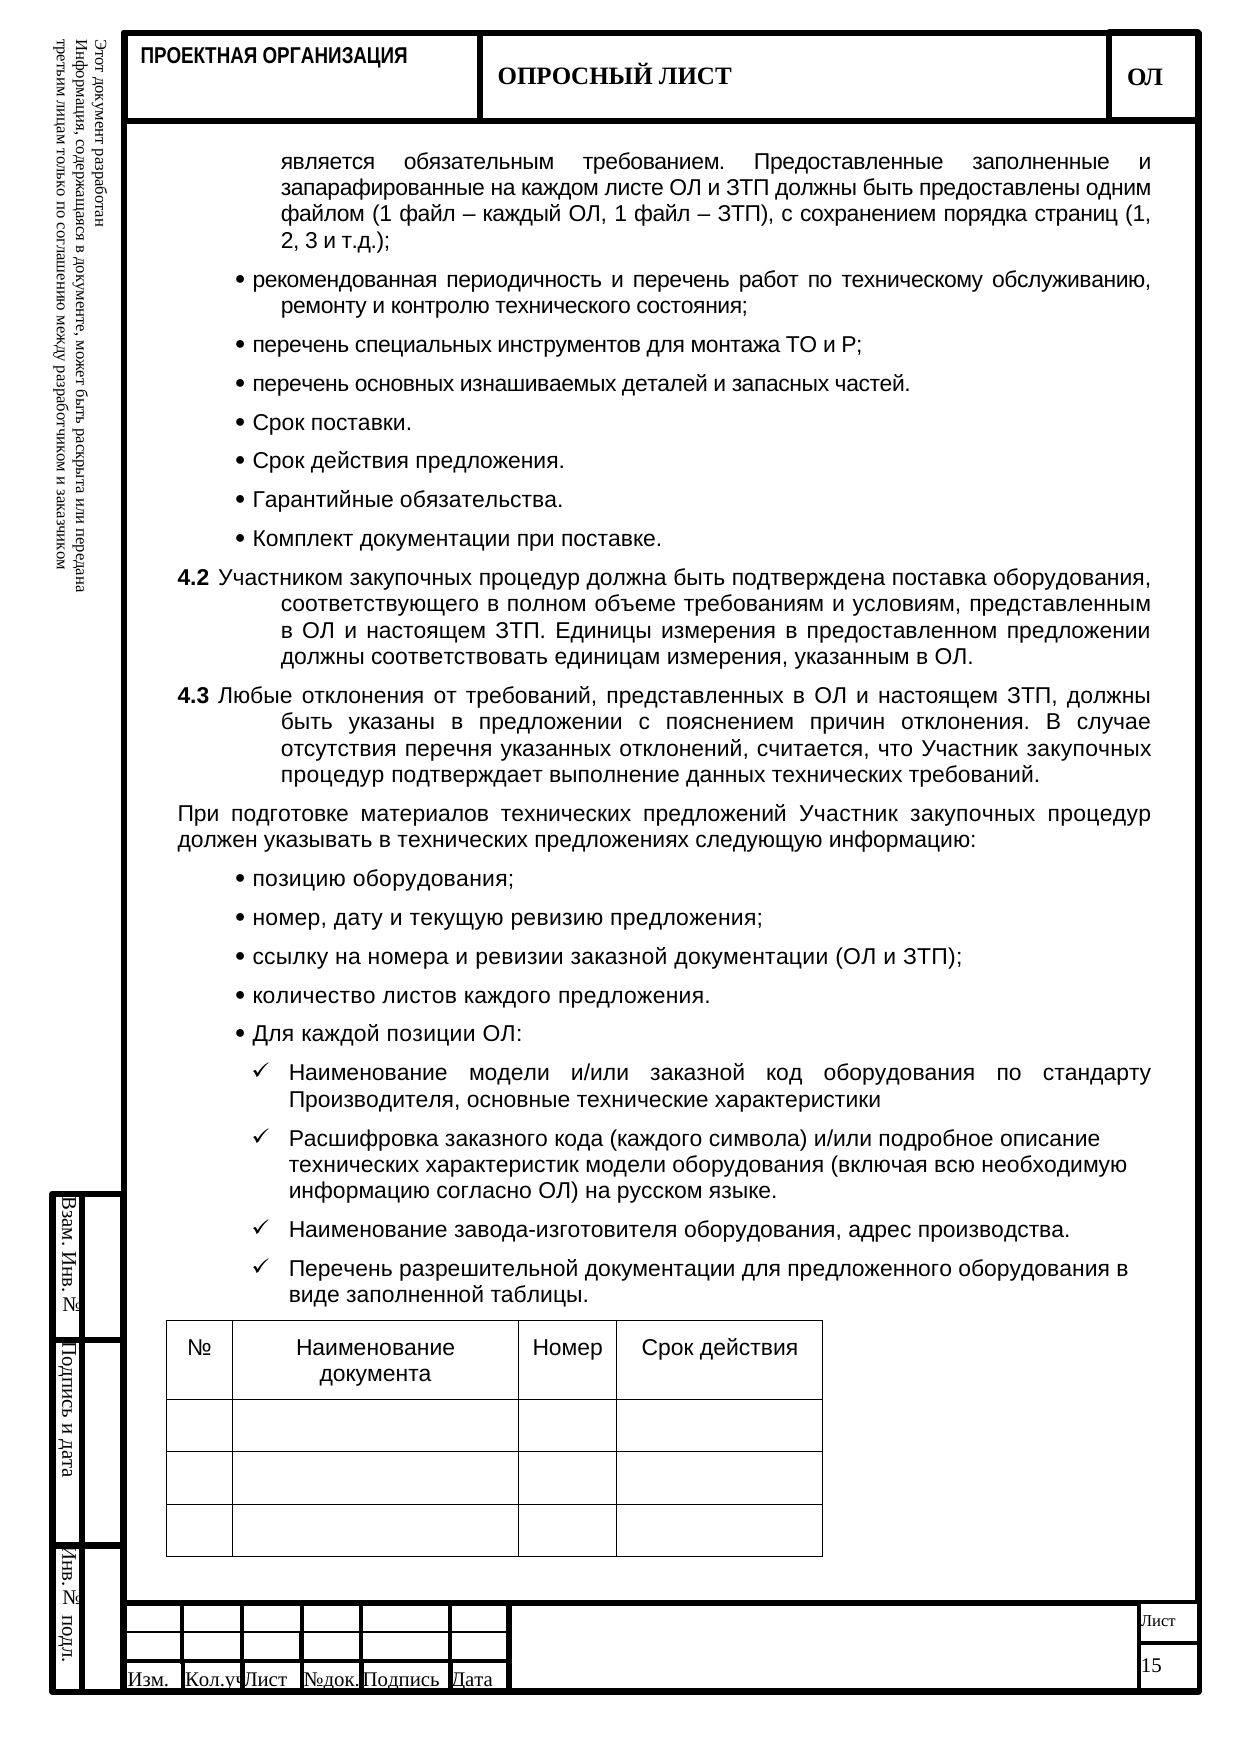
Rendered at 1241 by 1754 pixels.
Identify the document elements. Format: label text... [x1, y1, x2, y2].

list позицию оборудования; [236, 865, 1152, 891]
table_cell [519, 1505, 616, 1556]
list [236, 148, 1152, 253]
table_header Срок действия [617, 1321, 822, 1399]
list Для каждой позиции ОЛ: [236, 1020, 1152, 1047]
table_cell [617, 1400, 822, 1451]
table_cell [167, 1452, 232, 1504]
list Участником закупочных процедур должна быть подтверждена поставка оборудования, соответствующего в полном объеме требованиям и условиям, представленным в ОЛ и настоящем ЗТП. Единицы измерения в предоставленном предложении должны соответствовать единицам измерения, указанным в ОЛ. [177, 564, 1152, 669]
list перечень основных изнашиваемых деталей и запасных частей. [236, 370, 1152, 396]
table_header № [167, 1321, 232, 1399]
table_cell [233, 1505, 518, 1556]
table_cell [233, 1452, 518, 1504]
text При подготовке материалов технических предложений Участник закупочных процедур должен указывать в технических предложениях следующую информацию: [177, 800, 1152, 852]
list рекомендованная периодичность и перечень работ по техническому обслуживанию, ремонту и контролю технического состояния; [236, 266, 1152, 318]
list Любые отклонения от требований, представленных в ОЛ и настоящем ЗТП, должны быть указаны в предложении с пояснением причин отклонения. В случае отсутствия перечня указанных отклонений, считается, что Участник закупочных процедур подтверждает выполнение данных технических требований. [177, 682, 1152, 787]
list количество листов каждого предложения. [236, 982, 1152, 1008]
list Комплект документации при поставке. [236, 525, 1152, 551]
table_cell [519, 1452, 616, 1504]
list Расшифровка заказного кода (каждого символа) и/или подробное описание технических характеристик модели оборудования (включая всю необходимую информацию согласно ОЛ) на русском языке. [251, 1124, 1152, 1203]
list Срок действия предложения. [236, 447, 1152, 474]
list Наименование модели и/или заказной код оборудования по стандарту Производителя, основные технические характеристики [251, 1059, 1152, 1112]
table_header Номер [519, 1321, 616, 1399]
list перечень специальных инструментов для монтажа ТО и Р; [236, 331, 1152, 357]
list Перечень разрешительной документации для предложенного оборудования в виде заполненной таблицы. [251, 1255, 1152, 1308]
table_cell [519, 1400, 616, 1451]
list ссылку на номера и ревизии заказной документации (ОЛ и ЗТП); [236, 943, 1152, 969]
table_cell [167, 1400, 232, 1451]
list номер, дату и текущую ревизию предложения; [236, 904, 1152, 930]
list Срок поставки. [236, 408, 1152, 435]
table_cell [617, 1505, 822, 1556]
table_cell [617, 1452, 822, 1504]
table_cell [167, 1505, 232, 1556]
list Наименование завода-изготовителя оборудования, адрес производства. [251, 1216, 1152, 1242]
table_header Наименование документа [233, 1321, 518, 1399]
list Гарантийные обязательства. [236, 486, 1152, 513]
table_cell [233, 1400, 518, 1451]
